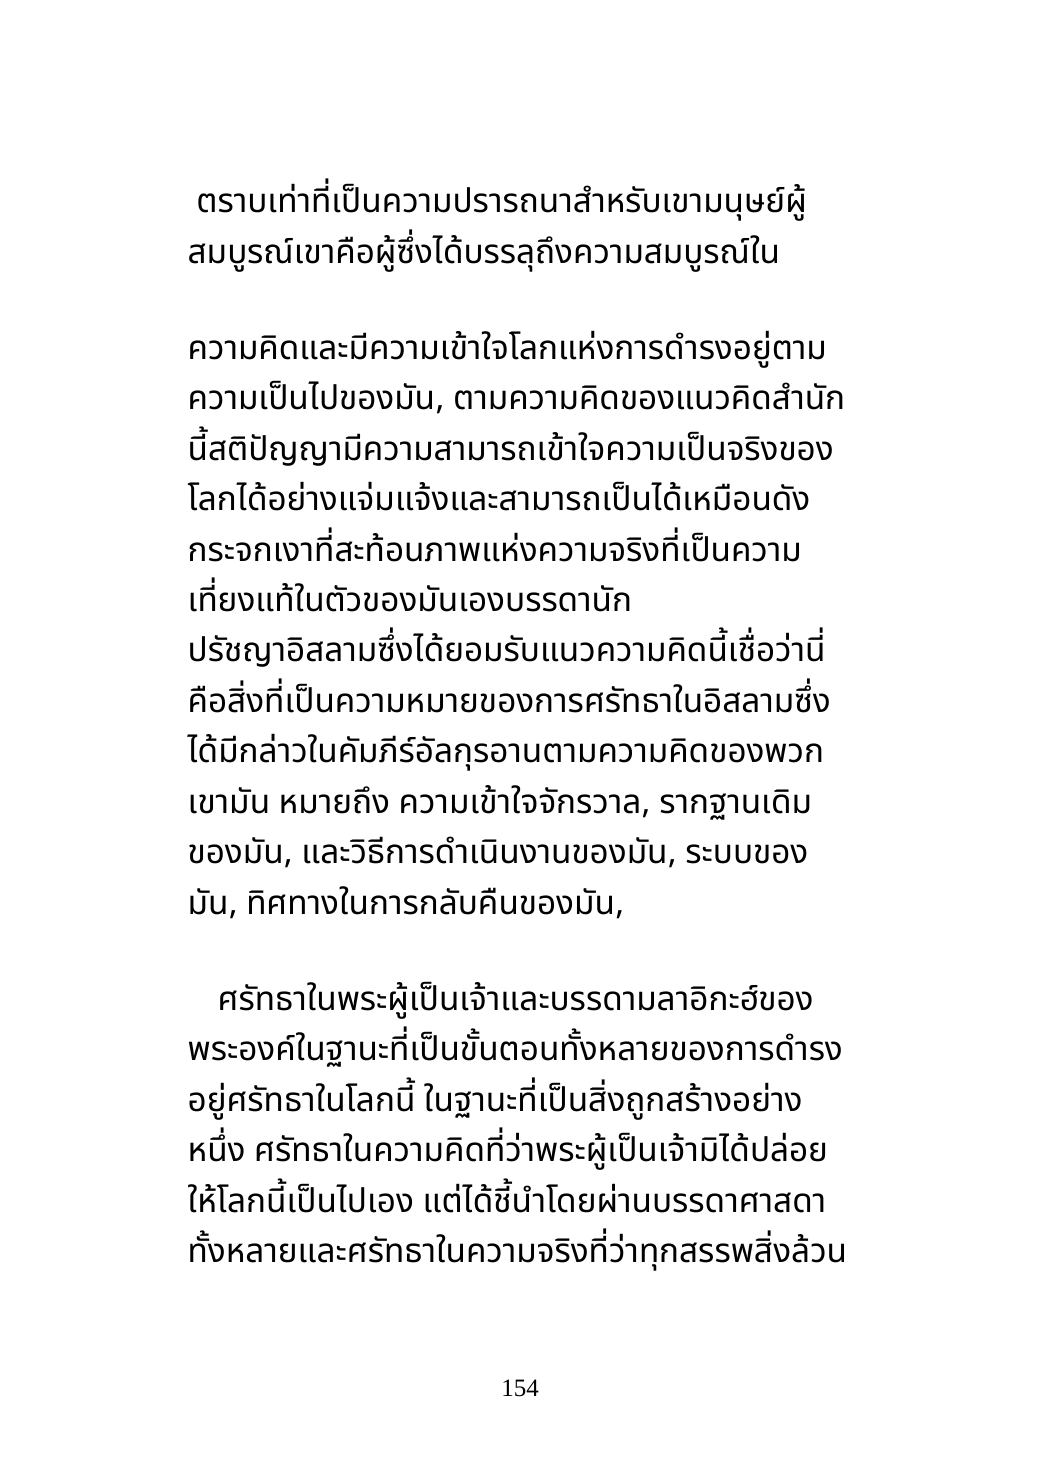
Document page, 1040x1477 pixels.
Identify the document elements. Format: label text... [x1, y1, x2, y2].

text ปรัชญาอิสลามซึ่งได้ยอมรับแนวความคิดนี้เชื่อว่านี่คือสิ่งที่เป็นความหมายของการศรัทธาในอิสลามซึ่งได้มีกล่าวในคัมภีร์อัลกุรอานตามความคิดของพวกเขามัน หมายถึง ความเข้าใจจักรวาล, รากฐานเดิมของมัน, และวิธีการดำเนินงานของมัน, ระบบของมัน, ทิศทางในการกลับคืนของมัน, [187, 626, 852, 929]
text ตราบเท่าที่เป็นความปรารถนาสำหรับเขามนุษย์ผู้สมบูรณ์เขาคือผู้ซึ่งได้บรรลุถึงความสมบูรณ์ใน [187, 177, 852, 278]
text ความคิดและมีความเข้าใจโลกแห่งการดำรงอยู่ตามความเป็นไปของมัน, ตามความคิดของแนวคิดสำนักนี้สติปัญญามีความสามารถเข้าใจความเป็นจริงของโลกได้อย่างแจ่มแจ้งและสามารถเป็นได้เหมือนดังกระจกเงาที่สะท้อนภาพแห่งความจริงที่เป็นความเที่ยงแท้ในตัวของมันเองบรรดานัก [187, 324, 852, 626]
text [187, 975, 852, 1277]
